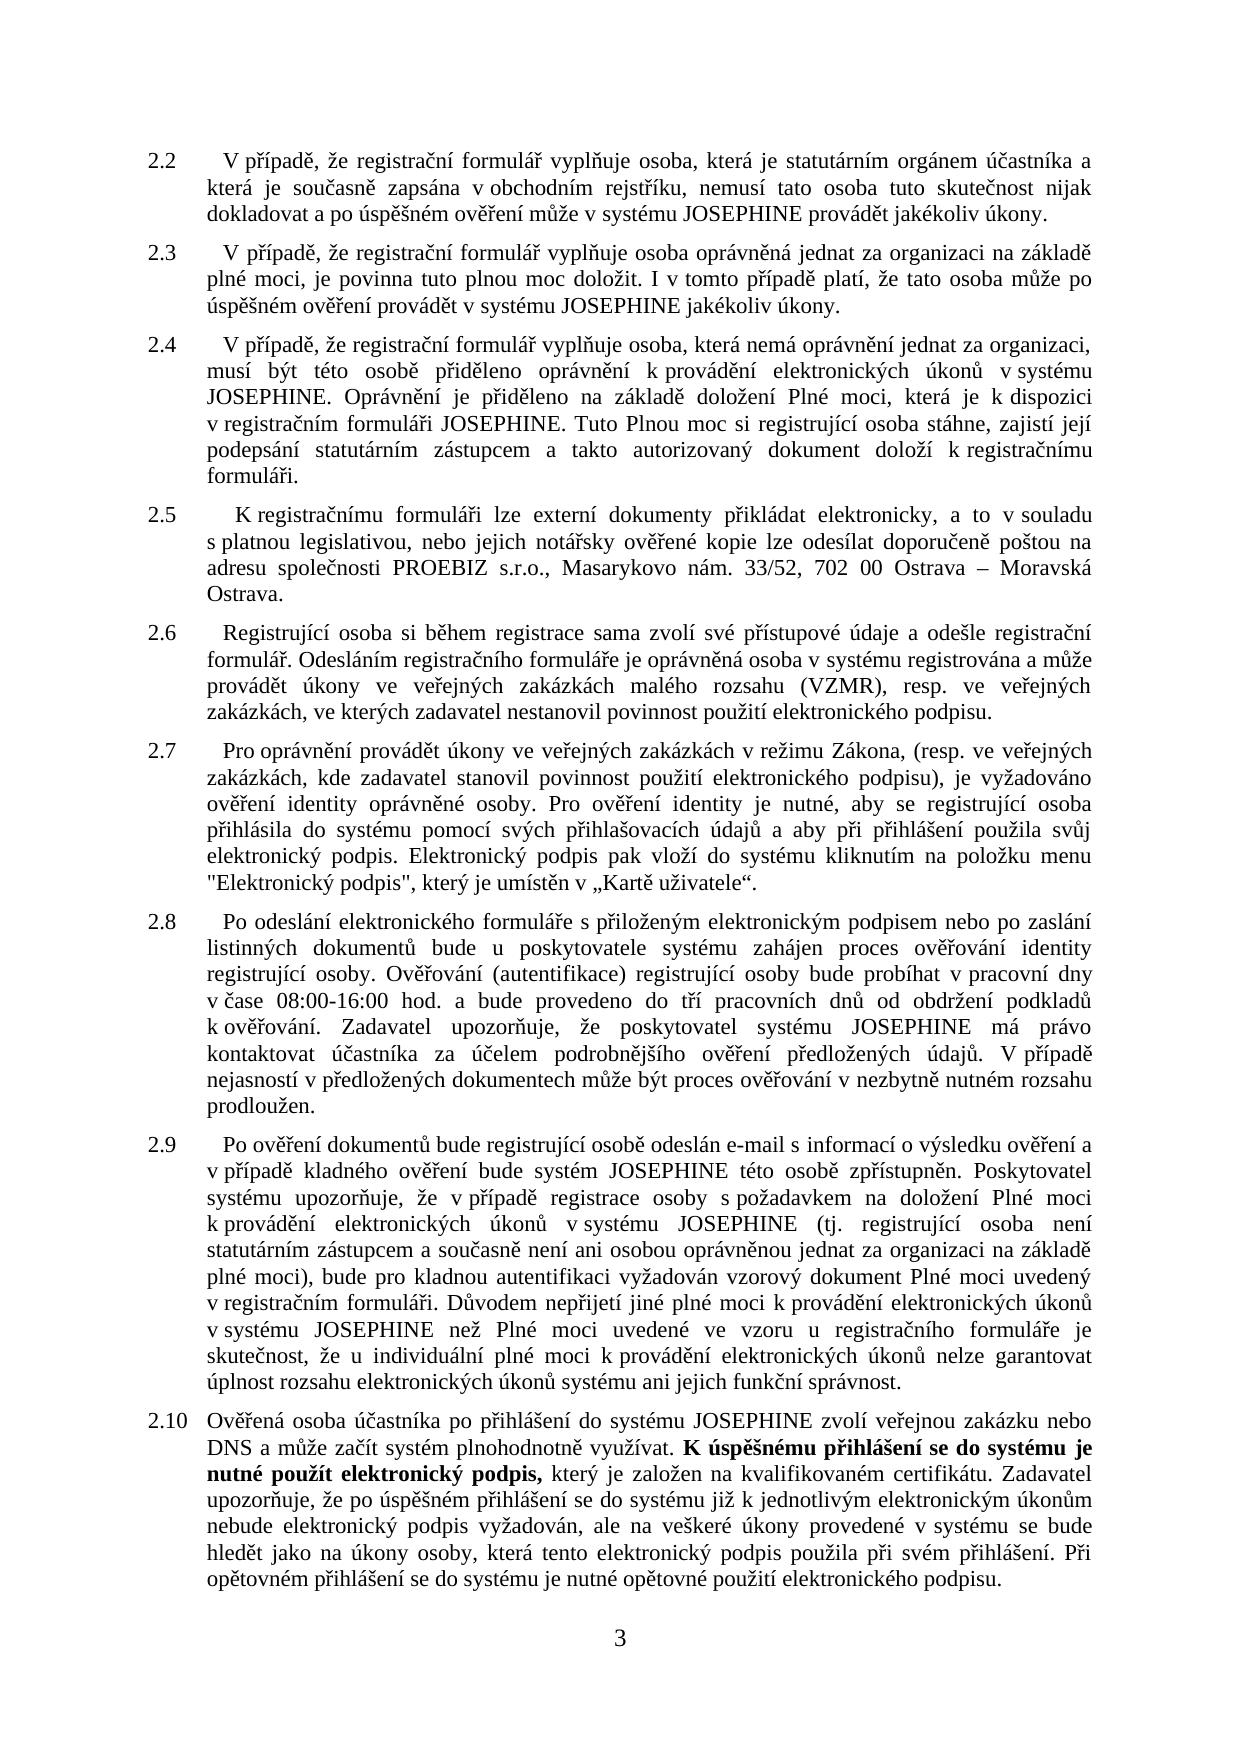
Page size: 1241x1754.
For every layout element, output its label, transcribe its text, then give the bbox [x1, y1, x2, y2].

text 2.4 V případě, že registrační formulář vyplňuje osoba, která nemá oprávnění jednat za organizaci, musí být této osobě přiděleno oprávnění k provádění elektronických úkonů v systému JOSEPHINE. Oprávnění je přiděleno na základě doložení Plné moci, která je k dispozici v registračním formuláři JOSEPHINE. Tuto Plnou moc si registrující osoba stáhne, zajistí její podepsání statutárním zástupcem a takto autorizovaný dokument doloží k registračnímu formuláři. [148, 331, 1093, 489]
text 2.6 Registrující osoba si během registrace sama zvolí své přístupové údaje a odešle registrační formulář. Odesláním registračního formuláře je oprávněná osoba v systému registrována a může provádět úkony ve veřejných zakázkách malého rozsahu (VZMR), resp. ve veřejných zakázkách, ve kterých zadavatel nestanovil povinnost použití elektronického podpisu. [148, 619, 1093, 725]
text 2.7 Pro oprávnění provádět úkony ve veřejných zakázkách v režimu Zákona, (resp. ve veřejných zakázkách, kde zadavatel stanovil povinnost použití elektronického podpisu), je vyžadováno ověření identity oprávněné osoby. Pro ověření identity je nutné, aby se registrující osoba přihlásila do systému pomocí svých přihlašovacích údajů a aby při přihlášení použila svůj elektronický podpis. Elektronický podpis pak vloží do systému kliknutím na položku menu "Elektronický podpis", který je umístěn v „Kartě uživatele“. [148, 737, 1093, 895]
text 2.10 Ověřená osoba účastníka po přihlášení do systému JOSEPHINE zvolí veřejnou zakázku nebo DNS a může začít systém plnohodnotně využívat. K úspěšnému přihlášení se do systému je nutné použít elektronický podpis, který je založen na kvalifikovaném certifikátu. Zadavatel upozorňuje, že po úspěšném přihlášení se do systému již k jednotlivým elektronickým úkonům nebude elektronický podpis vyžadován, ale na veškeré úkony provedené v systému se bude hledět jako na úkony osoby, která tento elektronický podpis použila při svém přihlášení. Při opětovném přihlášení se do systému je nutné opětovné použití elektronického podpisu. [148, 1407, 1093, 1592]
text 2.9 Po ověření dokumentů bude registrující osobě odeslán e-mail s informací o výsledku ověření a v případě kladného ověření bude systém JOSEPHINE této osobě zpřístupněn. Poskytovatel systému upozorňuje, že v případě registrace osoby s požadavkem na doložení Plné moci k provádění elektronických úkonů v systému JOSEPHINE (tj. registrující osoba není statutárním zástupcem a současně není ani osobou oprávněnou jednat za organizaci na základě plné moci), bude pro kladnou autentifikaci vyžadován vzorový dokument Plné moci uvedený v registračním formuláři. Důvodem nepřijetí jiné plné moci k provádění elektronických úkonů v systému JOSEPHINE než Plné moci uvedené ve vzoru u registračního formuláře je skutečnost, že u individuální plné moci k provádění elektronických úkonů nelze garantovat úplnost rozsahu elektronických úkonů systému ani jejich funkční správnost. [148, 1131, 1093, 1395]
text 2.8 Po odeslání elektronického formuláře s přiloženým elektronickým podpisem nebo po zaslání listinných dokumentů bude u poskytovatele systému zahájen proces ověřování identity registrující osoby. Ověřování (autentifikace) registrující osoby bude probíhat v pracovní dny v čase 08:00-16:00 hod. a bude provedeno do tří pracovních dnů od obdržení podkladů k ověřování. Zadavatel upozorňuje, že poskytovatel systému JOSEPHINE má právo kontaktovat účastníka za účelem podrobnějšího ověření předložených údajů. V případě nejasností v předložených dokumentech může být proces ověřování v nezbytně nutném rozsahu prodloužen. [148, 908, 1093, 1119]
text 2.2 V případě, že registrační formulář vyplňuje osoba, která je statutárním orgánem účastníka a která je současně zapsána v obchodním rejstříku, nemusí tato osoba tuto skutečnost nijak dokladovat a po úspěšném ověření může v systému JOSEPHINE provádět jakékoliv úkony. [148, 148, 1093, 227]
text 2.3 V případě, že registrační formulář vyplňuje osoba oprávněná jednat za organizaci na základě plné moci, je povinna tuto plnou moc doložit. I v tomto případě platí, že tato osoba může po úspěšném ověření provádět v systému JOSEPHINE jakékoliv úkony. [148, 239, 1093, 318]
text 2.5 K registračnímu formuláři lze externí dokumenty přikládat elektronicky, a to v souladu s platnou legislativou, nebo jejich notářsky ověřené kopie lze odesílat doporučeně poštou na adresu společnosti PROEBIZ s.r.o., Masarykovo nám. 33/52, 702 00 Ostrava – Moravská Ostrava. [148, 501, 1093, 607]
